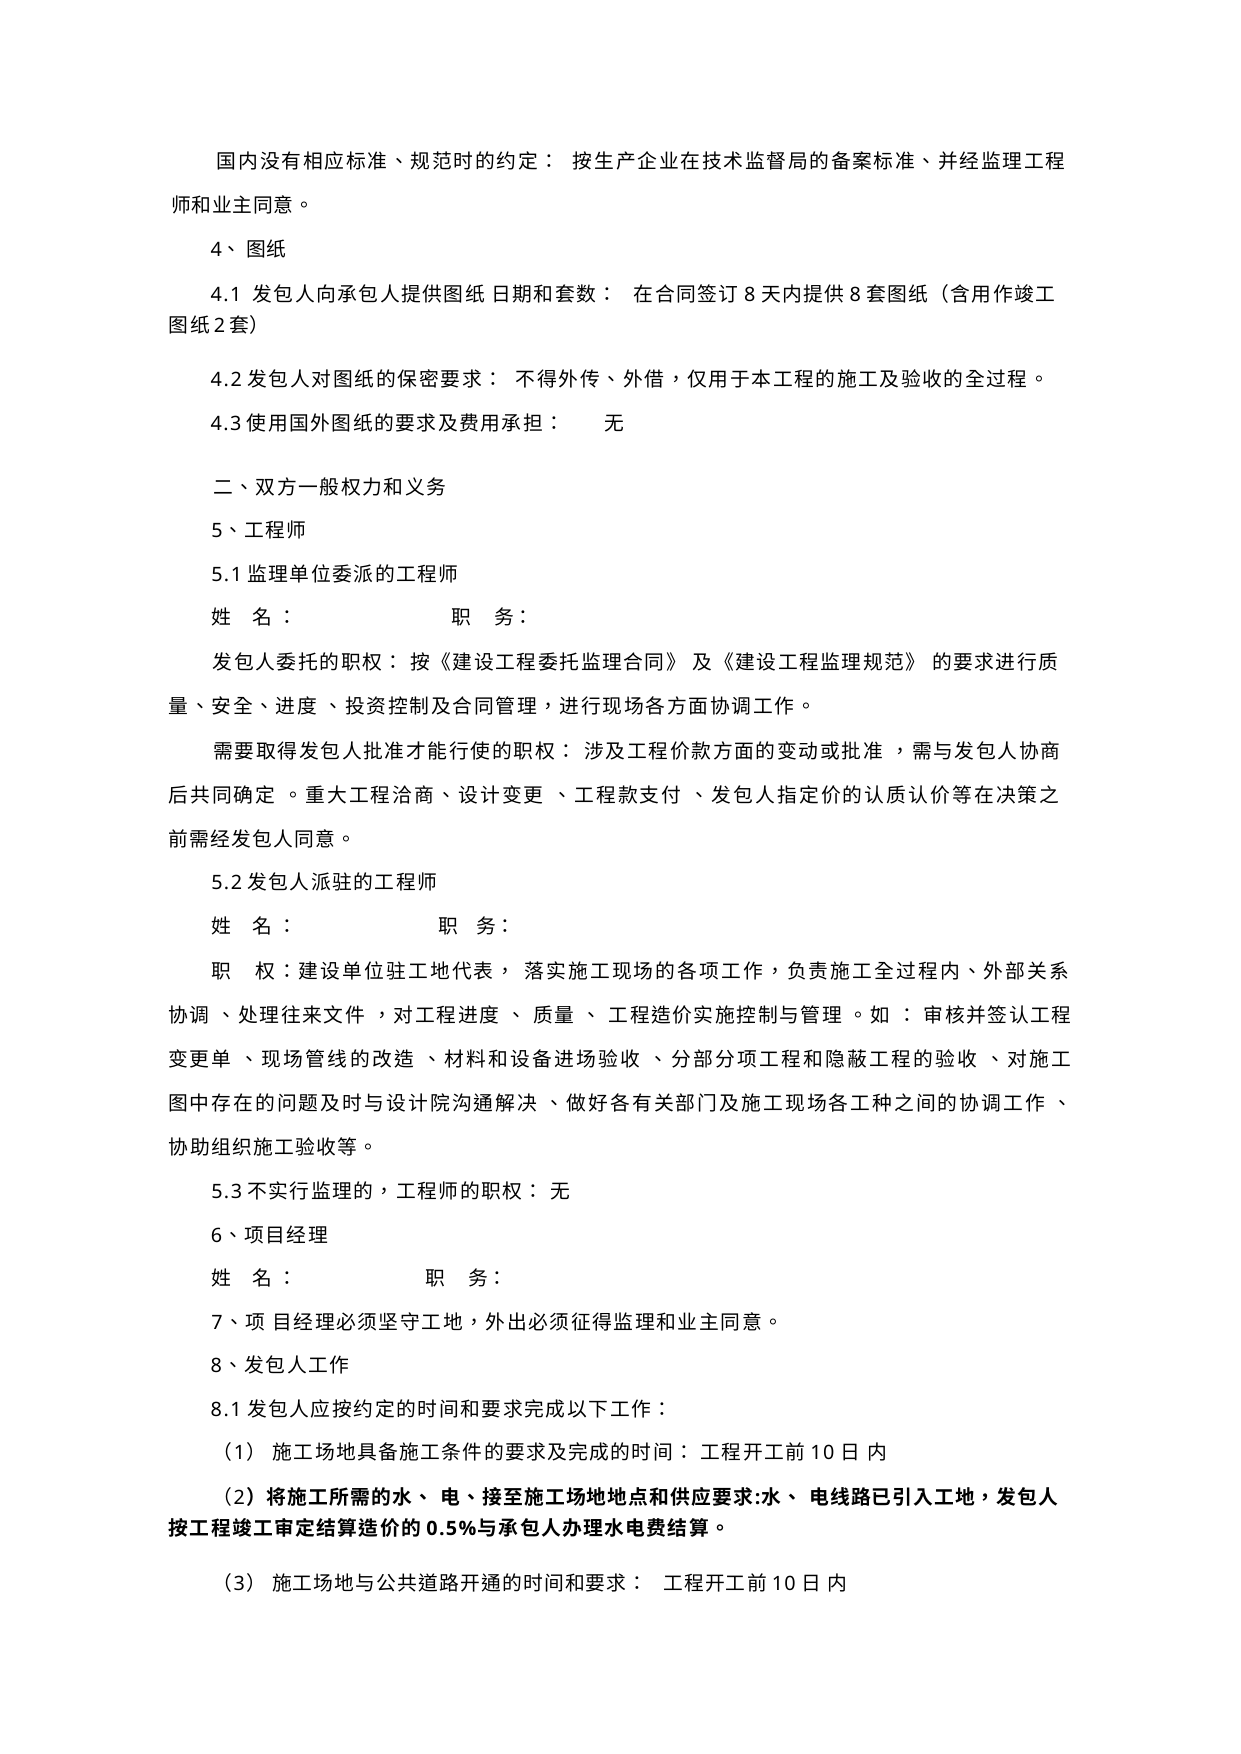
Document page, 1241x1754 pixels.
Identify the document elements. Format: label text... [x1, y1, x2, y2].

text 4、 图纸 [210, 236, 1072, 261]
text 职 权：建设单位驻工地代表， 落实施工现场的各项工作，负责施工全过程内、外部关系协调 、处理往来文件 ，对工程进度 、 质量 、 工程造价实施控制与管理 。如 ： 审核并签认工程变更单 、现场管线的改造 、材料和设备进场验收 、分部分项工程和隐蔽工程的验收 、对施工图中存在的问题及时与设计院沟通解决 、做好各有关部门及施工现场各工种之间的协调工作 、协助组织施工验收等。 [168, 957, 1072, 1161]
text 5.3不实行监理的，工程师的职权： 无 [211, 1178, 1072, 1203]
text 4.3使用国外图纸的要求及费用承担： 无 [210, 410, 1072, 436]
text 4.2发包人对图纸的保密要求： 不得外传、外借，仅用于本工程的施工及验收的全过程。 [210, 366, 1072, 392]
text 国内没有相应标准、规范时的约定： 按生产企业在技术监督局的备案标准、并经监理工程师和业主同意。 [171, 148, 1072, 218]
text 6、项目经理 [211, 1221, 1072, 1247]
text 二、双方一般权力和义务 [213, 474, 1072, 499]
text （1） 施工场地具备施工条件的要求及完成的时间： 工程开工前10 日 内 [212, 1439, 1072, 1465]
text 4.1 发包人向承包人提供图纸 日期和套数： 在合同签订8天内提供8套图纸（含用作竣工图纸2套） [169, 280, 1071, 338]
text （3） 施工场地与公共道路开通的时间和要求： 工程开工前10 日 内 [212, 1570, 1072, 1596]
text 5.2发包人派驻的工程师 [211, 869, 1072, 895]
text 需要取得发包人批准才能行使的职权： 涉及工程价款方面的变动或批准 ，需与发包人协商后共同确定 。重大工程洽商、设计变更 、工程款支付 、发包人指定价的认质认价等在决策之前需经发包人同意。 [168, 737, 1061, 852]
text 发包人委托的职权： 按《建设工程委托监理合同》 及《建设工程监理规范》 的要求进行质量、安全、进度 、投资控制及合同管理，进行现场各方面协调工作。 [168, 648, 1059, 720]
text 姓 名 ： 职 务： [212, 1265, 1072, 1291]
text 姓 名 ： 职 务： [212, 913, 1072, 939]
text 8、发包人工作 [210, 1352, 1072, 1378]
text 7、项 目经理必须坚守工地，外出必须征得监理和业主同意。 [211, 1308, 1072, 1334]
text 5、工程师 [211, 517, 1072, 543]
text （2）将施工所需的水、 电、接至施工场地地点和供应要求:水、 电线路已引入工地，发包人按工程竣工审定结算造价的0.5%与承包人办理水电费结算。 [168, 1483, 1059, 1541]
text 5.1监理单位委派的工程师 [211, 561, 1072, 586]
text 8.1发包人应按约定的时间和要求完成以下工作： [210, 1396, 1072, 1421]
text 姓 名 ： 职 务： [212, 604, 1072, 630]
